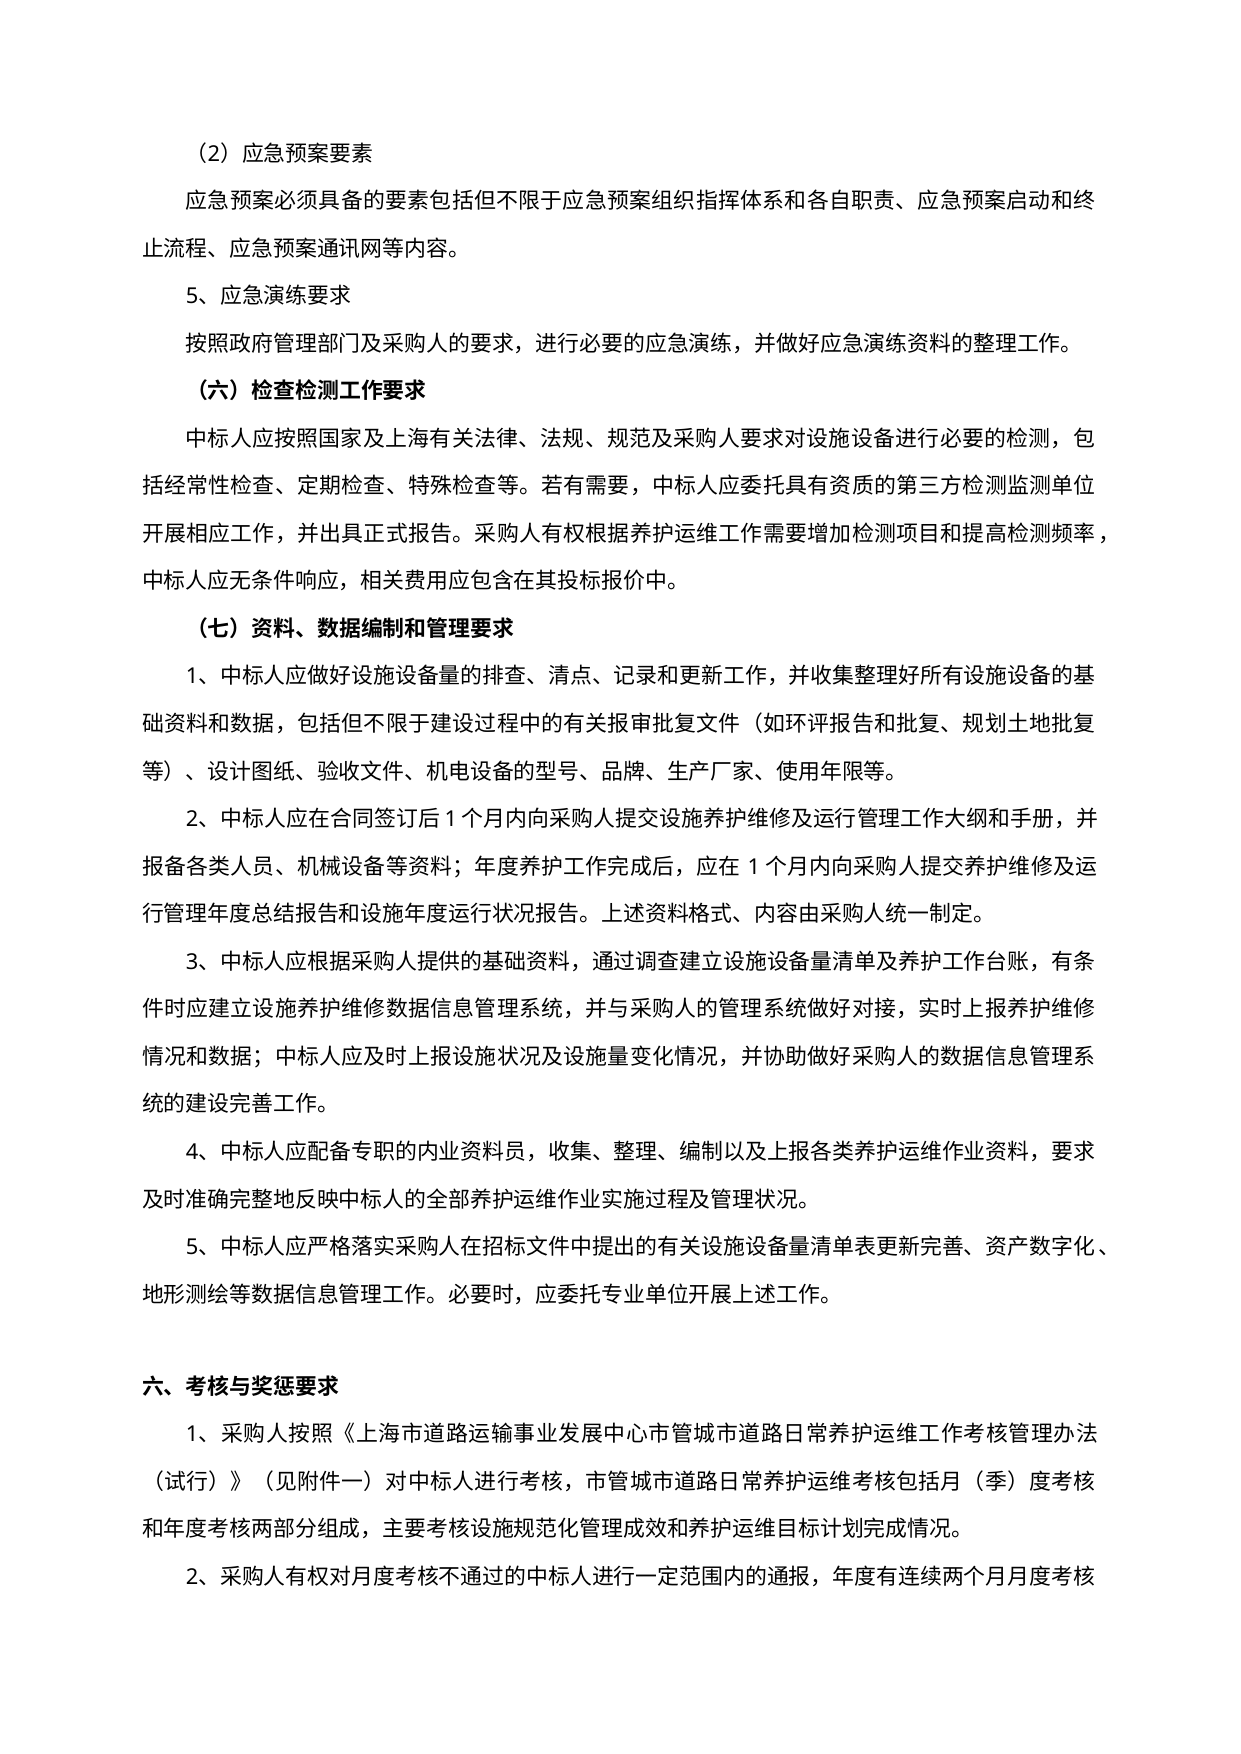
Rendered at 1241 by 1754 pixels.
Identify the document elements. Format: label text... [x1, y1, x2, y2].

text （六）检查检测工作要求 [142, 373, 1098, 405]
text 4、中标人应配备专职的内业资料员，收集、整理、编制以及上报各类养护运维作业资料，要求及时准确完整地反映中标人的全部养护运维作业实施过程及管理状况。 [142, 1134, 1098, 1213]
text （2）应急预案要素 [142, 136, 1098, 168]
text 1、采购人按照《上海市道路运输事业发展中心市管城市道路日常养护运维工作考核管理办法（试行）》（见附件一）对中标人进行考核，市管城市道路日常养护运维考核包括月（季）度考核和年度考核两部分组成，主要考核设施规范化管理成效和养护运维目标计划完成情况。 [142, 1416, 1098, 1543]
text 中标人应按照国家及上海有关法律、法规、规范及采购人要求对设施设备进行必要的检测，包括经常性检查、定期检查、特殊检查等。若有需要，中标人应委托具有资质的第三方检测监测单位开展相应工作，并出具正式报告。采购人有权根据养护运维工作需要增加检测项目和提高检测频率，中标人应无条件响应，相关费用应包含在其投标报价中。 [142, 421, 1098, 595]
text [142, 1559, 1098, 1591]
text 5、中标人应严格落实采购人在招标文件中提出的有关设施设备量清单表更新完善、资产数字化、地形测绘等数据信息管理工作。必要时，应委托专业单位开展上述工作。 [142, 1229, 1098, 1308]
text 六、考核与奖惩要求 [142, 1369, 1098, 1401]
text 5、应急演练要求 [142, 278, 1098, 310]
text 2、中标人应在合同签订后1个月内向采购人提交设施养护维修及运行管理工作大纲和手册，并报备各类人员、机械设备等资料；年度养护工作完成后，应在1个月内向采购人提交养护维修及运行管理年度总结报告和设施年度运行状况报告。上述资料格式、内容由采购人统一制定。 [142, 801, 1098, 928]
text （七）资料、数据编制和管理要求 [142, 611, 1098, 643]
text 1、中标人应做好设施设备量的排查、清点、记录和更新工作，并收集整理好所有设施设备的基础资料和数据，包括但不限于建设过程中的有关报审批复文件（如环评报告和批复、规划土地批复等）、设计图纸、验收文件、机电设备的型号、品牌、生产厂家、使用年限等。 [142, 658, 1098, 785]
text 3、中标人应根据采购人提供的基础资料，通过调查建立设施设备量清单及养护工作台账，有条件时应建立设施养护维修数据信息管理系统，并与采购人的管理系统做好对接，实时上报养护维修情况和数据；中标人应及时上报设施状况及设施量变化情况，并协助做好采购人的数据信息管理系统的建设完善工作。 [142, 944, 1098, 1118]
text 应急预案必须具备的要素包括但不限于应急预案组织指挥体系和各自职责、应急预案启动和终止流程、应急预案通讯网等内容。 [142, 183, 1098, 263]
text 按照政府管理部门及采购人的要求，进行必要的应急演练，并做好应急演练资料的整理工作。 [142, 326, 1098, 358]
